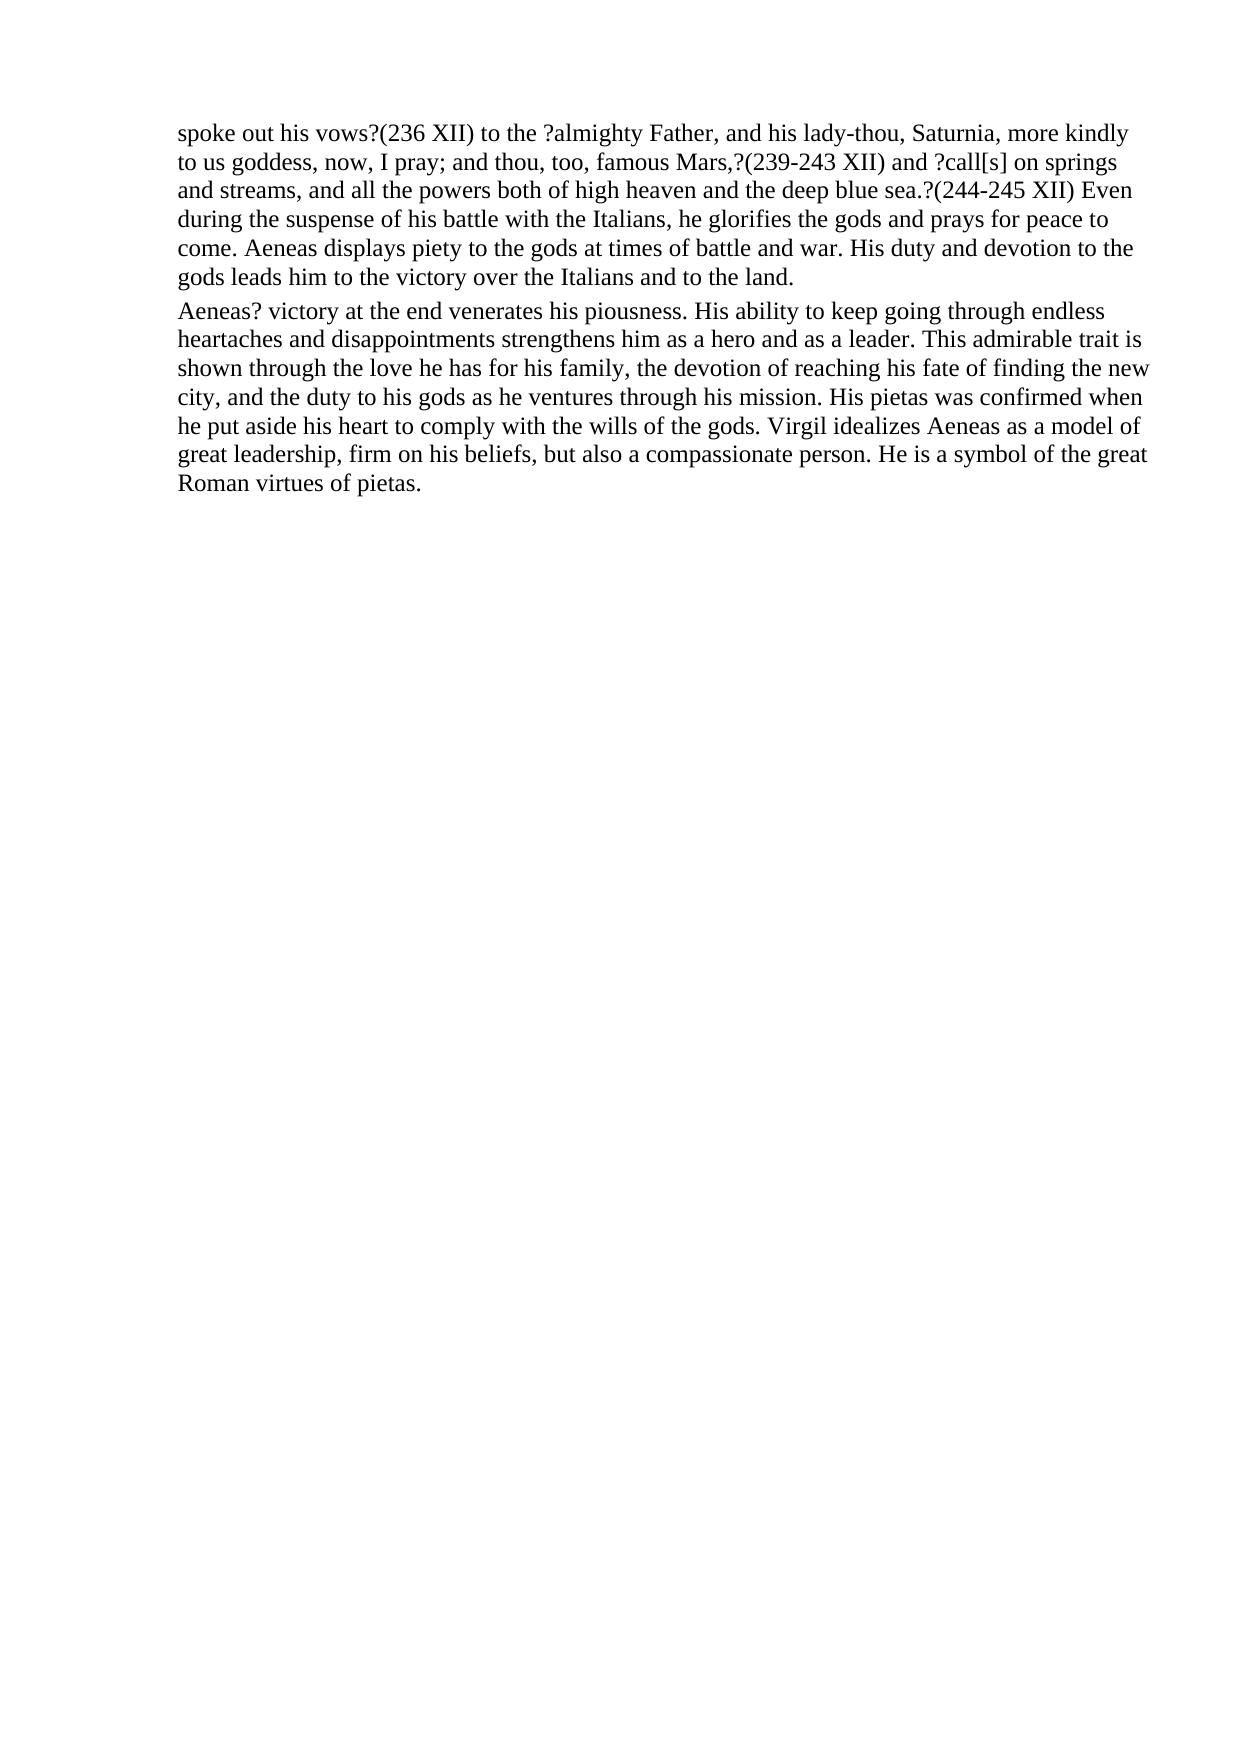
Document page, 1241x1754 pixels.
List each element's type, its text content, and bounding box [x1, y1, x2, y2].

text Aeneas? victory at the end venerates his piousness. His ability to keep going through endless heartaches and disappointments strengthens him as a hero and as a leader. This admirable trait is shown through the love he has for his family, the devotion of reaching his fate of finding the new city, and the duty to his gods as he ventures through his mission. His pietas was confirmed when he put aside his heart to comply with the wills of the gods. Virgil idealizes Aeneas as a model of great leadership, firm on his beliefs, but also a compassionate person. He is a symbol of the great Roman virtues of pietas. [177, 296, 1152, 497]
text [177, 118, 1152, 291]
